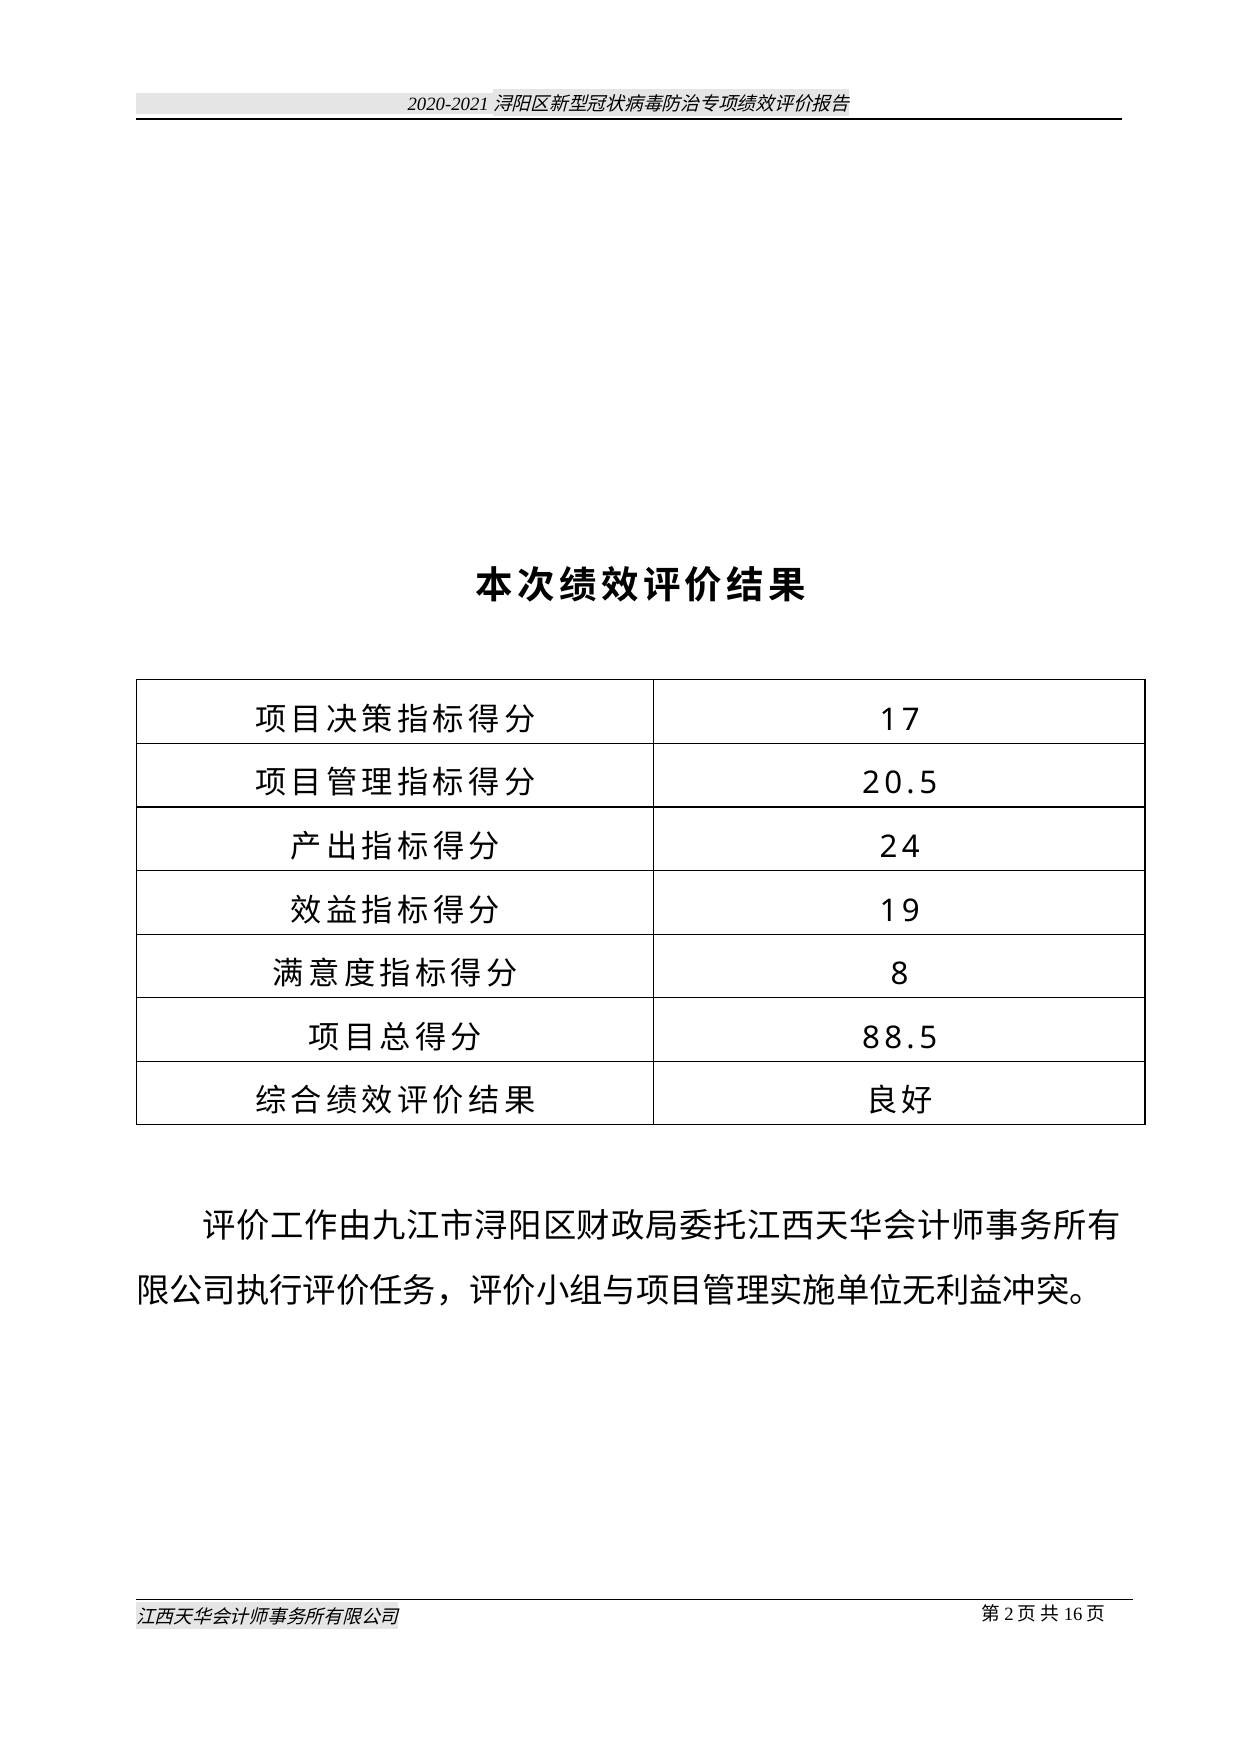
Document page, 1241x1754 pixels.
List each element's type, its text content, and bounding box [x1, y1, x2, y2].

table_cell 满意度指标得分 [137, 935, 653, 997]
table_cell 综合绩效评价结果 [137, 1062, 653, 1124]
table_cell 8 [654, 935, 1144, 997]
text 本次绩效评价结果 [136, 549, 1122, 614]
text 评价工作由九江市浔阳区财政局委托江西天华会计师事务所有限公司执行评价任务，评价小组与项目管理实施单位无利益冲突。 [136, 1190, 1122, 1320]
table_cell 项目管理指标得分 [137, 744, 653, 806]
table_cell 88.5 [654, 998, 1144, 1061]
table_cell 项目总得分 [137, 998, 653, 1061]
table_header 17 [654, 680, 1144, 743]
table_cell 19 [654, 871, 1144, 933]
table_header 项目决策指标得分 [137, 680, 653, 743]
table_cell 产出指标得分 [137, 808, 653, 870]
table_cell 效益指标得分 [137, 871, 653, 933]
table_cell 良好 [654, 1062, 1144, 1124]
table_cell 20.5 [654, 744, 1144, 806]
table_cell 24 [654, 808, 1144, 870]
